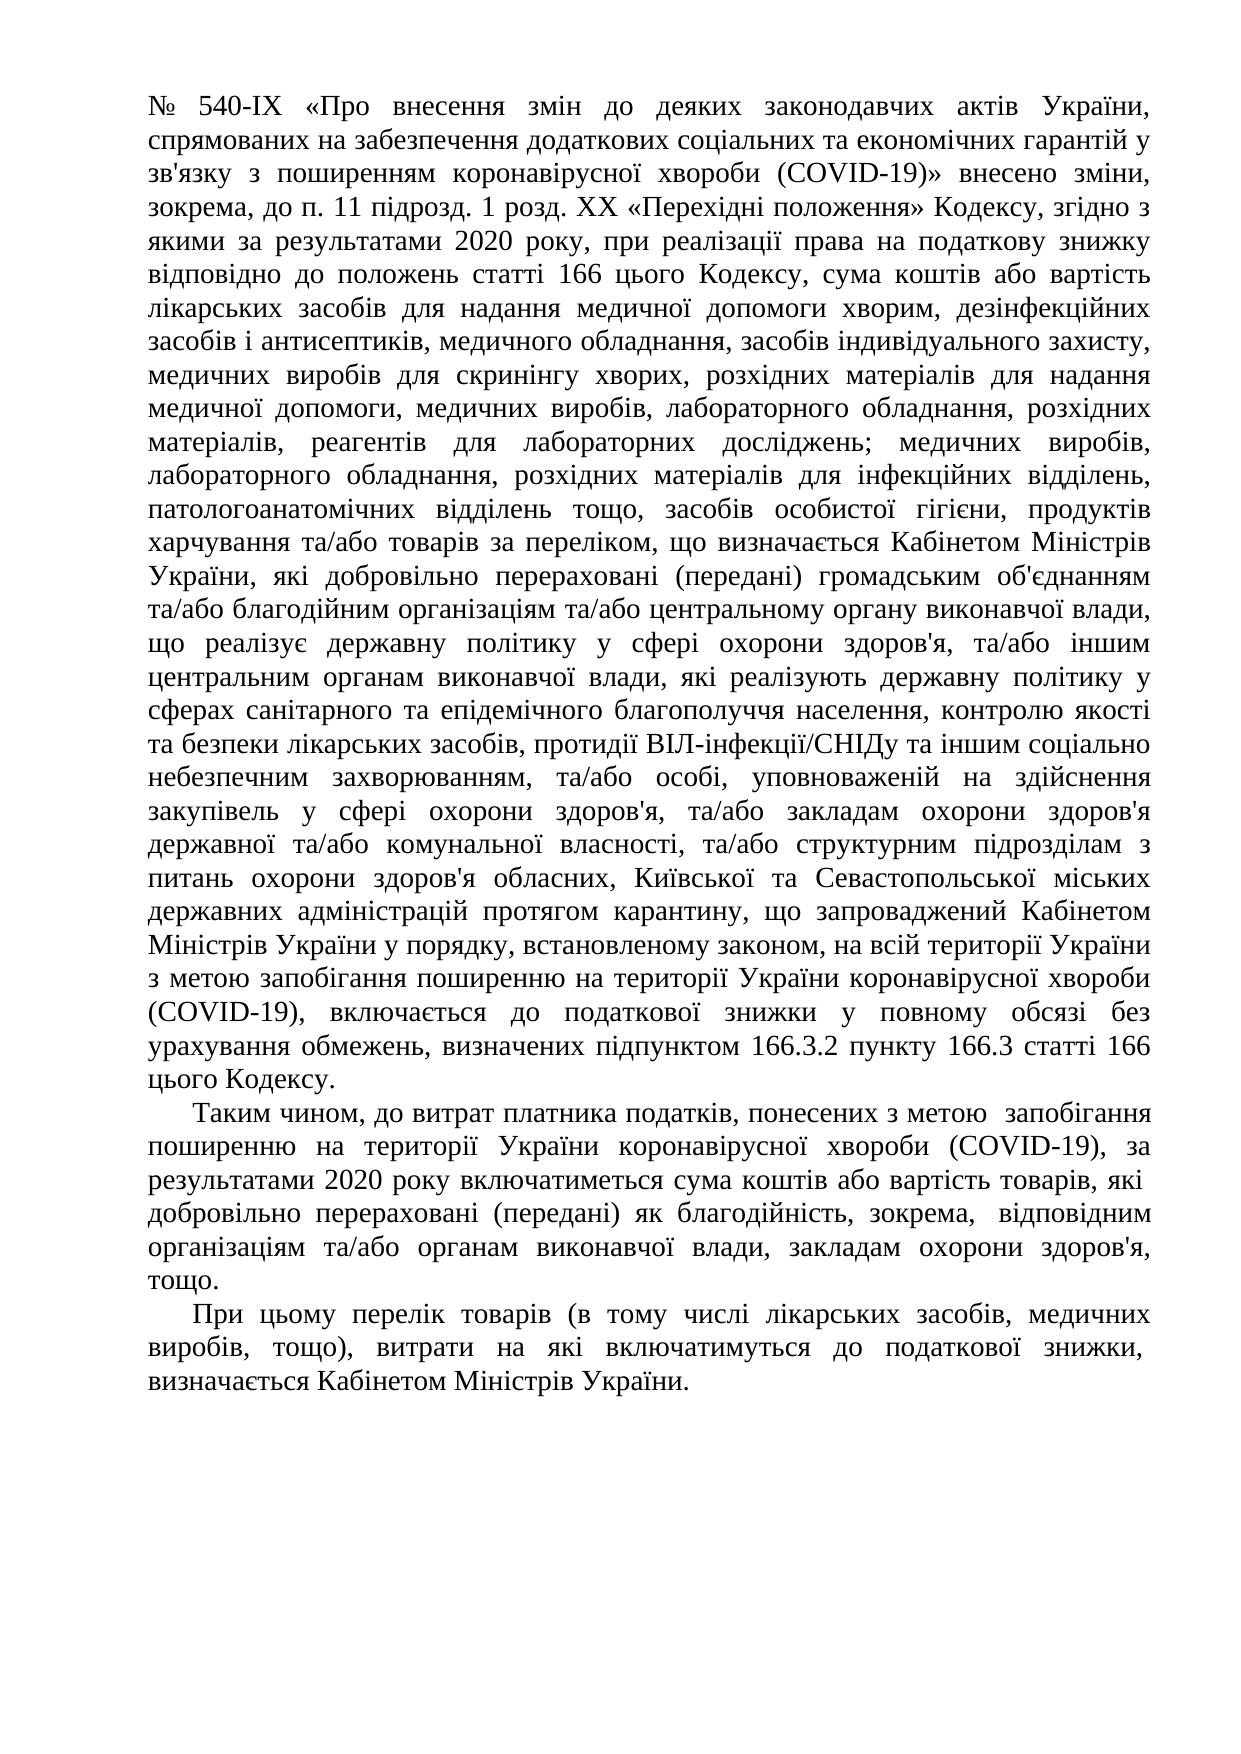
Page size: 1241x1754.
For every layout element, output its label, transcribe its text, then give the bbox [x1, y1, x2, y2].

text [148, 88, 1152, 1095]
text При цьому перелік товарів (в тому числі лікарських засобів, медичних виробів, тощо), витрати на які включатимуться до податкової знижки, визначається Кабінетом Міністрів України. [148, 1296, 1152, 1397]
text Таким чином, до витрат платника податків, понесених з метою запобігання поширенню на території України коронавірусної хвороби (COVID-19), за результатами 2020 року включатиметься сума коштів або вартість товарів, які добровільно перераховані (передані) як благодійність, зокрема, відповідним організаціям та/або органам виконавчої влади, закладам охорони здоров'я, тощо. [148, 1095, 1152, 1296]
